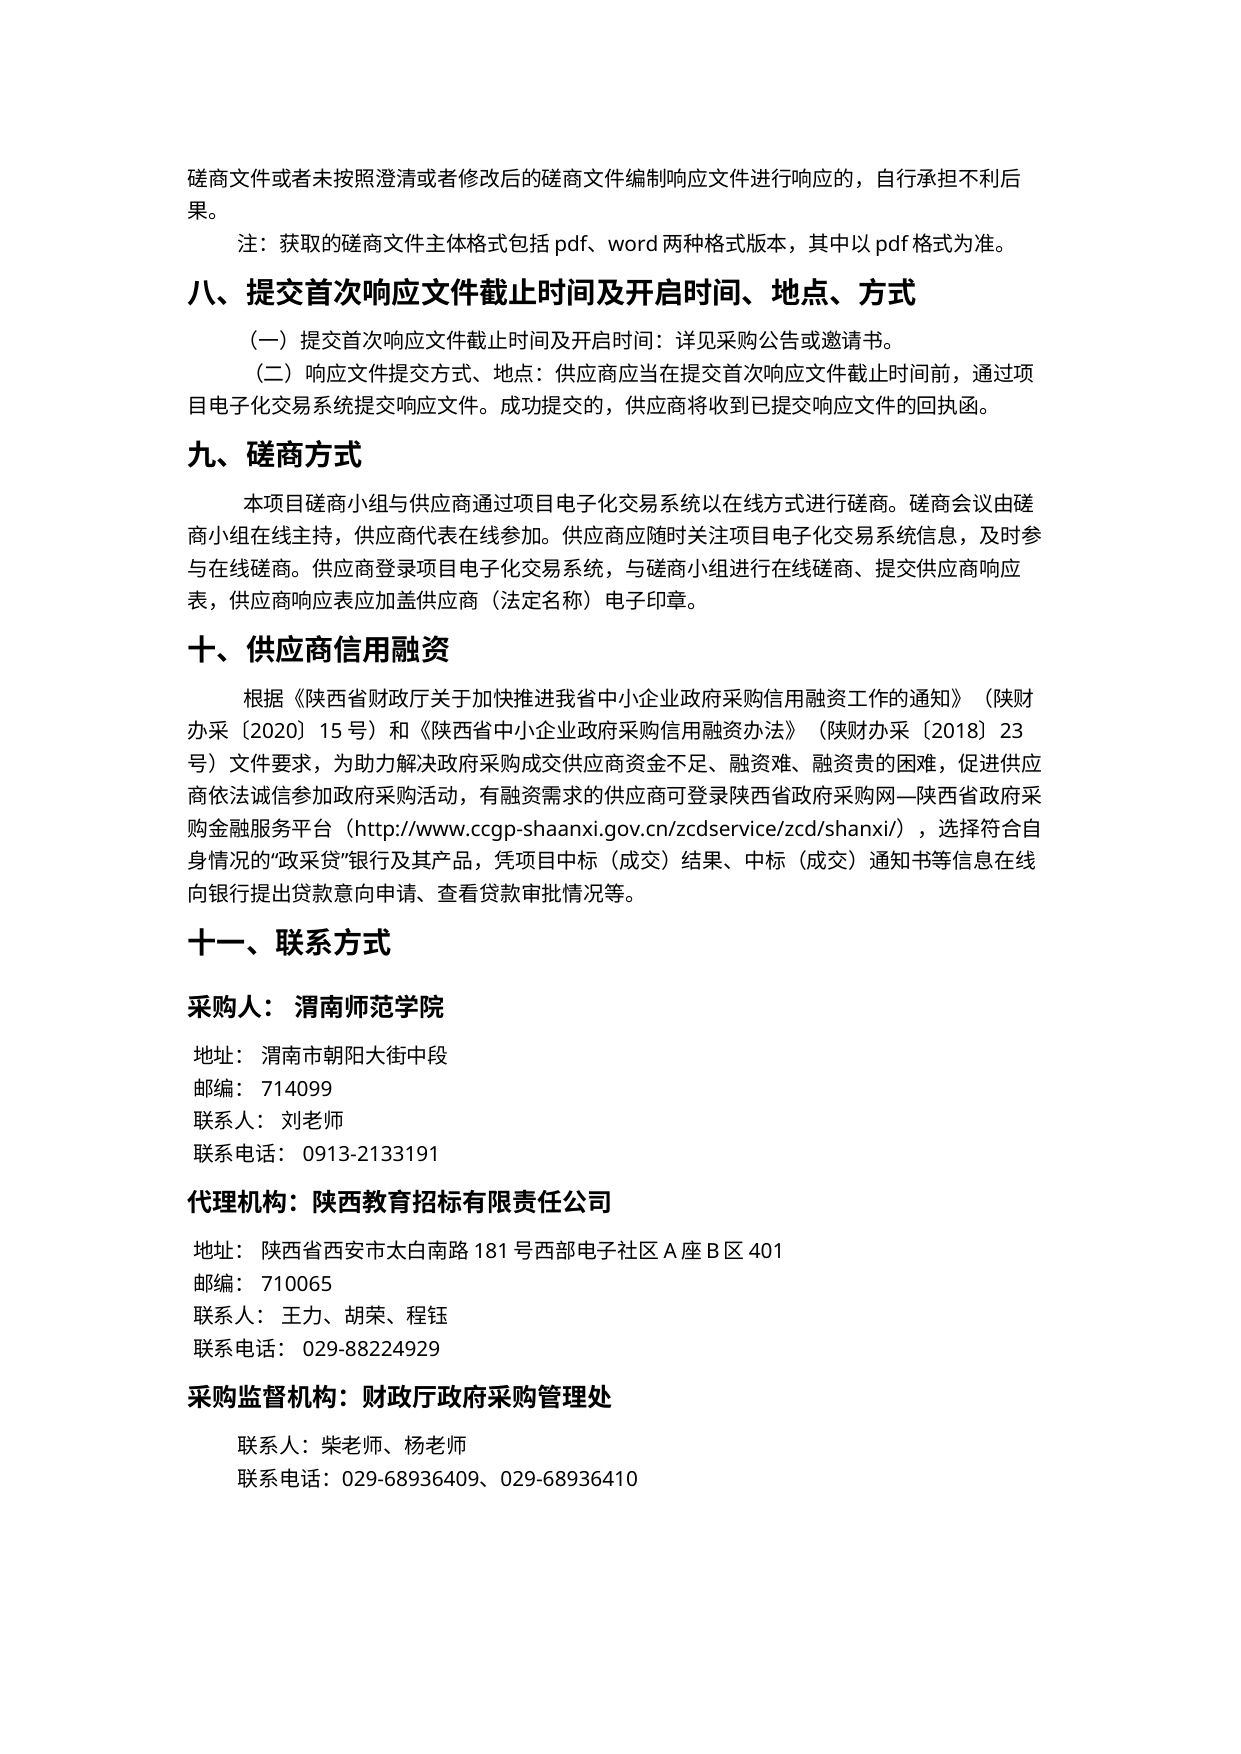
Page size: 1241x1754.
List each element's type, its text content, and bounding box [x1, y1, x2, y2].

text 十一、联系方式 [187, 909, 1053, 974]
text 八、提交首次响应文件截止时间及开启时间、地点、方式 [187, 259, 1053, 324]
text （二）响应文件提交方式、地点：供应商应当在提交首次响应文件截止时间前，通过项目电子化交易系统提交响应文件。成功提交的，供应商将收到已提交响应文件的回执函。 [187, 357, 1053, 422]
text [187, 162, 1053, 227]
text 地址： 渭南市朝阳大街中段 [187, 1039, 1053, 1072]
text 邮编： 710065 [187, 1267, 1053, 1299]
text 邮编： 714099 [187, 1072, 1053, 1104]
text 十、供应商信用融资 [187, 617, 1053, 682]
text 九、磋商方式 [187, 422, 1053, 487]
text 地址： 陕西省西安市太白南路181号西部电子社区A座B区401 [187, 1234, 1053, 1267]
text 采购监督机构：财政厅政府采购管理处 [187, 1364, 1053, 1429]
text 联系电话： 029-88224929 [187, 1332, 1053, 1364]
text 联系人： 王力、胡荣、程钰 [187, 1299, 1053, 1332]
text 联系人： 刘老师 [187, 1104, 1053, 1137]
text 联系电话：029-68936409、029-68936410 [187, 1462, 1053, 1494]
text 根据《陕西省财政厅关于加快推进我省中小企业政府采购信用融资工作的通知》（陕财办采〔2020〕15 号）和《陕西省中小企业政府采购信用融资办法》（陕财办采〔2018〕23 号）文件要求，为助力解决政府采购成交供应商资金不足、融资难、融资贵的困难，促进供应商依法诚信参加政府采购活动，有融资需求的供应商可登录陕西省政府采购网—陕西省政府采购金融服务平台（http://www.ccgp-shaanxi.gov.cn/zcdservice/zcd/shanxi/），选择符合自身情况的“政采贷”银行及其产品，凭项目中标（成交）结果、中标（成交）通知书等信息在线向银行提出贷款意向申请、查看贷款审批情况等。 [187, 682, 1053, 909]
text 联系人：柴老师、杨老师 [187, 1429, 1053, 1462]
text （一）提交首次响应文件截止时间及开启时间：详见采购公告或邀请书。 [187, 324, 1053, 357]
text 注：获取的磋商文件主体格式包括pdf、word两种格式版本，其中以pdf格式为准。 [187, 227, 1053, 259]
text 采购人： 渭南师范学院 [187, 974, 1053, 1039]
text 联系电话： 0913-2133191 [187, 1137, 1053, 1169]
text 代理机构：陕西教育招标有限责任公司 [187, 1169, 1053, 1234]
text 本项目磋商小组与供应商通过项目电子化交易系统以在线方式进行磋商。磋商会议由磋商小组在线主持，供应商代表在线参加。供应商应随时关注项目电子化交易系统信息，及时参与在线磋商。供应商登录项目电子化交易系统，与磋商小组进行在线磋商、提交供应商响应表，供应商响应表应加盖供应商（法定名称）电子印章。 [187, 487, 1053, 617]
